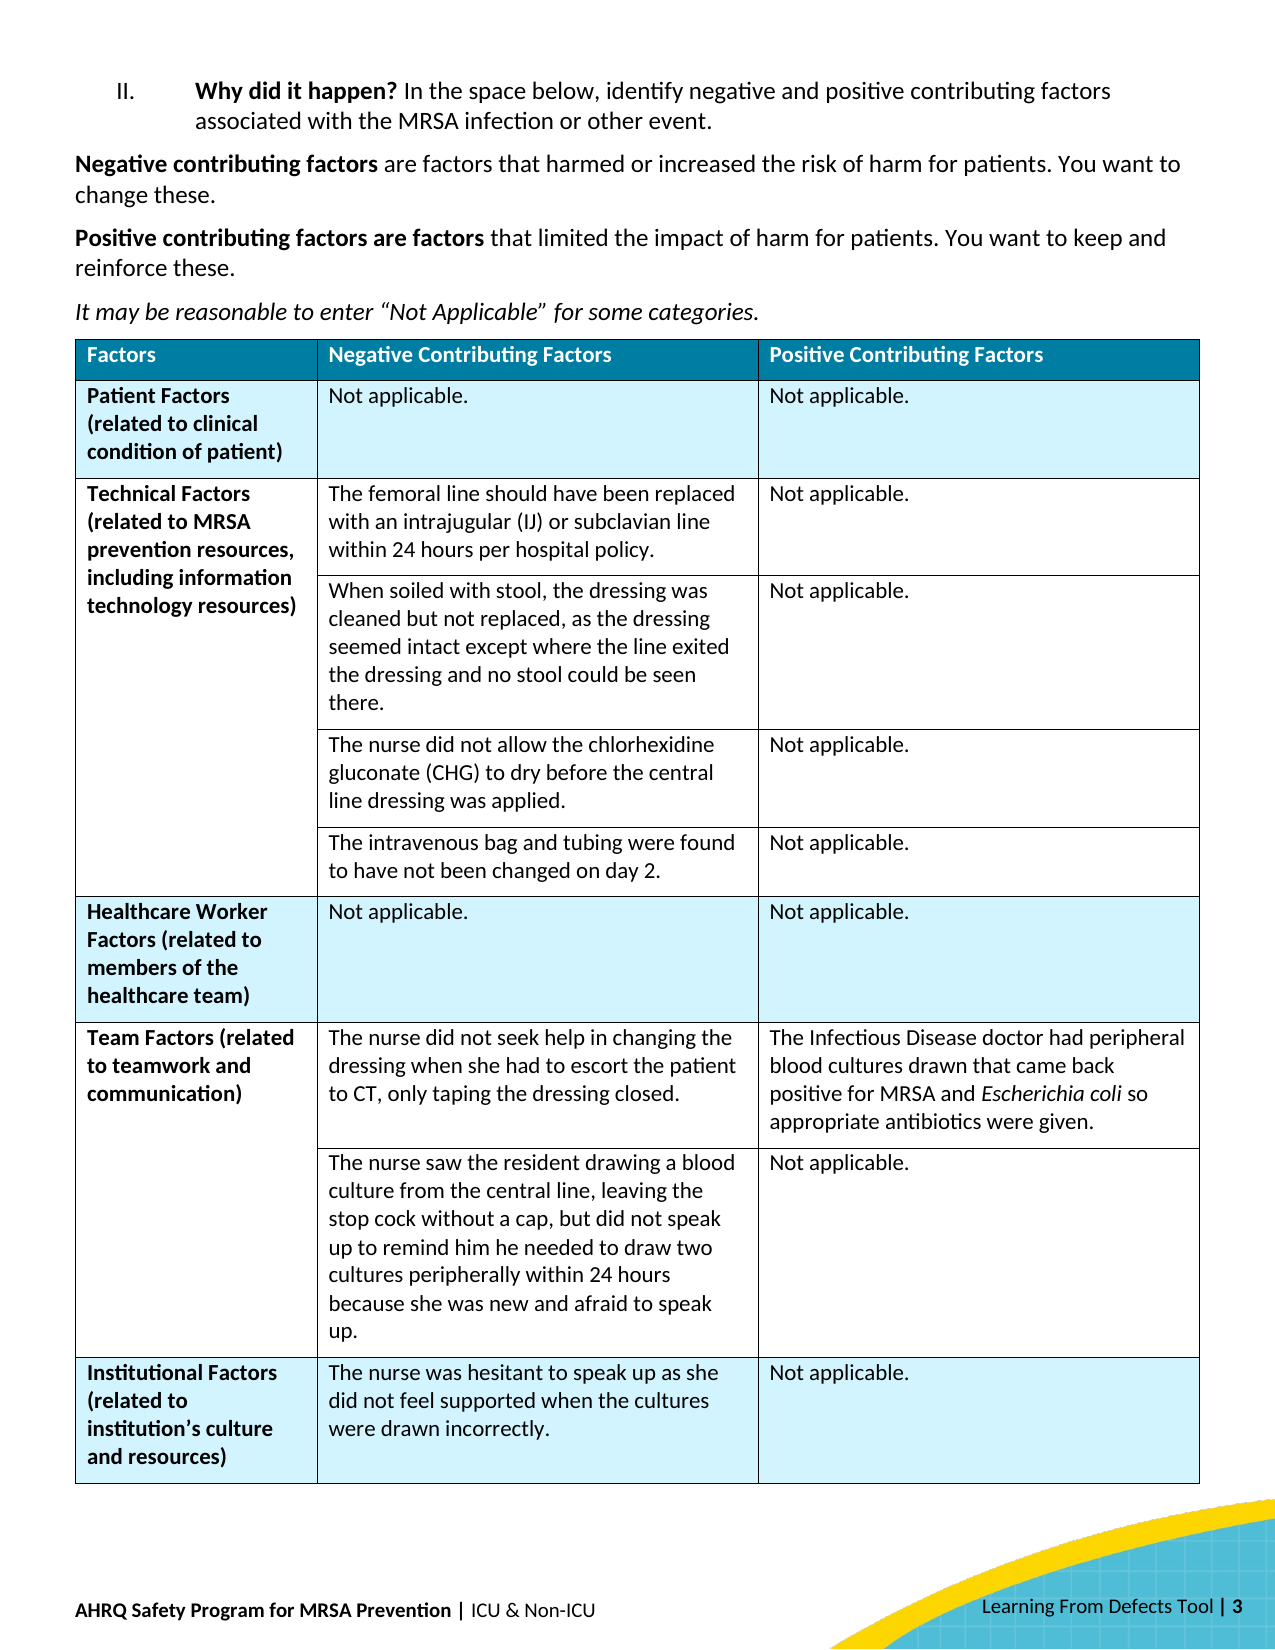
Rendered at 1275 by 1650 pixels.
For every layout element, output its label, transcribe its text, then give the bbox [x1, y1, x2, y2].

table_cell Team Factors (related to teamwork and communication) [76, 1023, 317, 1357]
table_cell The nurse did not seek help in changing the dressing when she had to escort the patient to CT, only taping the dressing closed. [318, 1023, 758, 1147]
table_cell The intravenous bag and tubing were found to have not been changed on day 2. [318, 828, 758, 896]
table_cell Institutional Factors (related to institution’s culture and resources) [76, 1358, 317, 1483]
table_cell Not applicable. [759, 828, 1199, 896]
table_cell Patient Factors (related to clinical condition of patient) [76, 381, 317, 478]
table_cell Not applicable. [759, 381, 1199, 478]
table_cell Technical Factors (related to MRSA prevention resources, including information technology resources) [76, 479, 317, 896]
table_cell Not applicable. [759, 1149, 1199, 1357]
table_cell Not applicable. [759, 576, 1199, 729]
text Negative contributing factors are factors that harmed or increased the risk of harm for patients. You want to change these. [75, 148, 1200, 209]
table_cell Not applicable. [759, 1358, 1199, 1483]
table_header Factors [76, 340, 317, 380]
table_cell Not applicable. [759, 897, 1199, 1022]
table_cell Not applicable. [318, 897, 758, 1022]
table_cell Not applicable. [318, 381, 758, 478]
table_cell Not applicable. [759, 730, 1199, 827]
table_cell The nurse did not allow the chlorhexidine gluconate (CHG) to dry before the central line dressing was applied. [318, 730, 758, 827]
table_header Negative Contributing Factors [318, 340, 758, 380]
picture [827, 1498, 1275, 1649]
table_cell The femoral line should have been replaced with an intrajugular (IJ) or subclavian line within 24 hours per hospital policy. [318, 479, 758, 575]
text Positive contributing factors are factors that limited the impact of harm for patients. You want to keep and reinforce these. [75, 222, 1200, 283]
table_cell Healthcare Worker Factors (related to members of the healthcare team) [76, 897, 317, 1022]
table_cell When soiled with stool, the dressing was cleaned but not replaced, as the dressing seemed intact except where the line exited the dressing and no stool could be seen there. [318, 576, 758, 729]
list Why did it happen? In the space below, identify negative and positive contributing factors associated with the MRSA infection or other event. [135, 75, 1200, 136]
table_cell The nurse saw the resident drawing a blood culture from the central line, leaving the stop cock without a cap, but did not speak up to remind him he needed to draw two cultures peripherally within 24 hours because she was new and afraid to speak up. [318, 1149, 758, 1357]
text It may be reasonable to enter “Not Applicable” for some categories. [75, 296, 1200, 326]
table_cell The nurse was hesitant to speak up as she did not feel supported when the cultures were drawn incorrectly. [318, 1358, 758, 1483]
table_cell Not applicable. [759, 479, 1199, 575]
table_header Positive Contributing Factors [759, 340, 1199, 380]
table_cell The Infectious Disease doctor had peripheral blood cultures drawn that came back positive for MRSA and Escherichia coli so appropriate antibiotics were given. [759, 1023, 1199, 1147]
